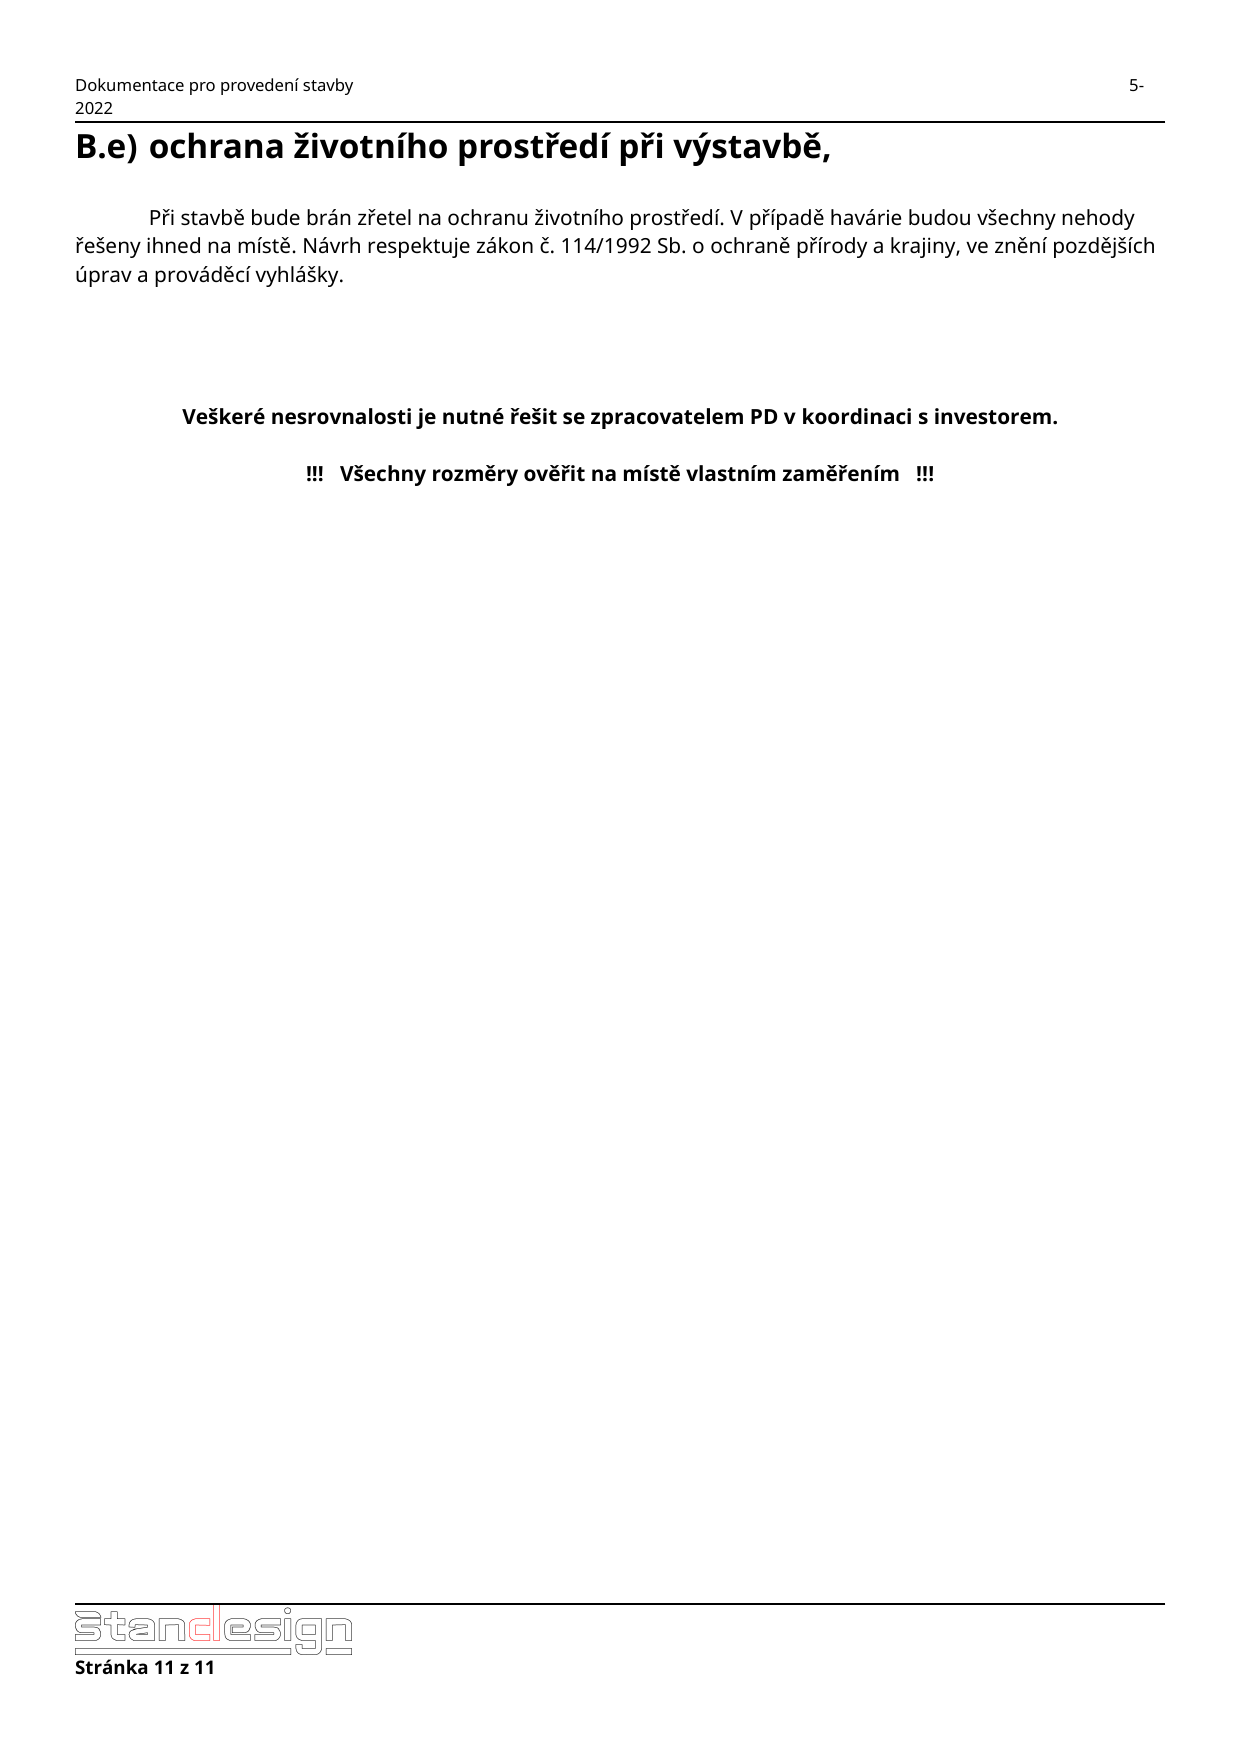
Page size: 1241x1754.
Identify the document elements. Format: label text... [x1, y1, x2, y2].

subtitle B.e) ochrana životního prostředí při výstavbě, [75, 123, 1165, 168]
text !!! Všechny rozměry ověřit na místě vlastním zaměřením !!! [75, 459, 1165, 487]
text Veškeré nesrovnalosti je nutné řešit se zpracovatelem PD v koordinaci s investorem. [75, 402, 1165, 431]
text Při stavbě bude brán zřetel na ochranu životního prostředí. V případě havárie budou všechny nehody řešeny ihned na místě. Návrh respektuje zákon č. 114/1992 Sb. o ochraně přírody a krajiny, ve znění pozdějších úprav a prováděcí vyhlášky. [75, 203, 1165, 288]
picture [75, 1605, 352, 1655]
